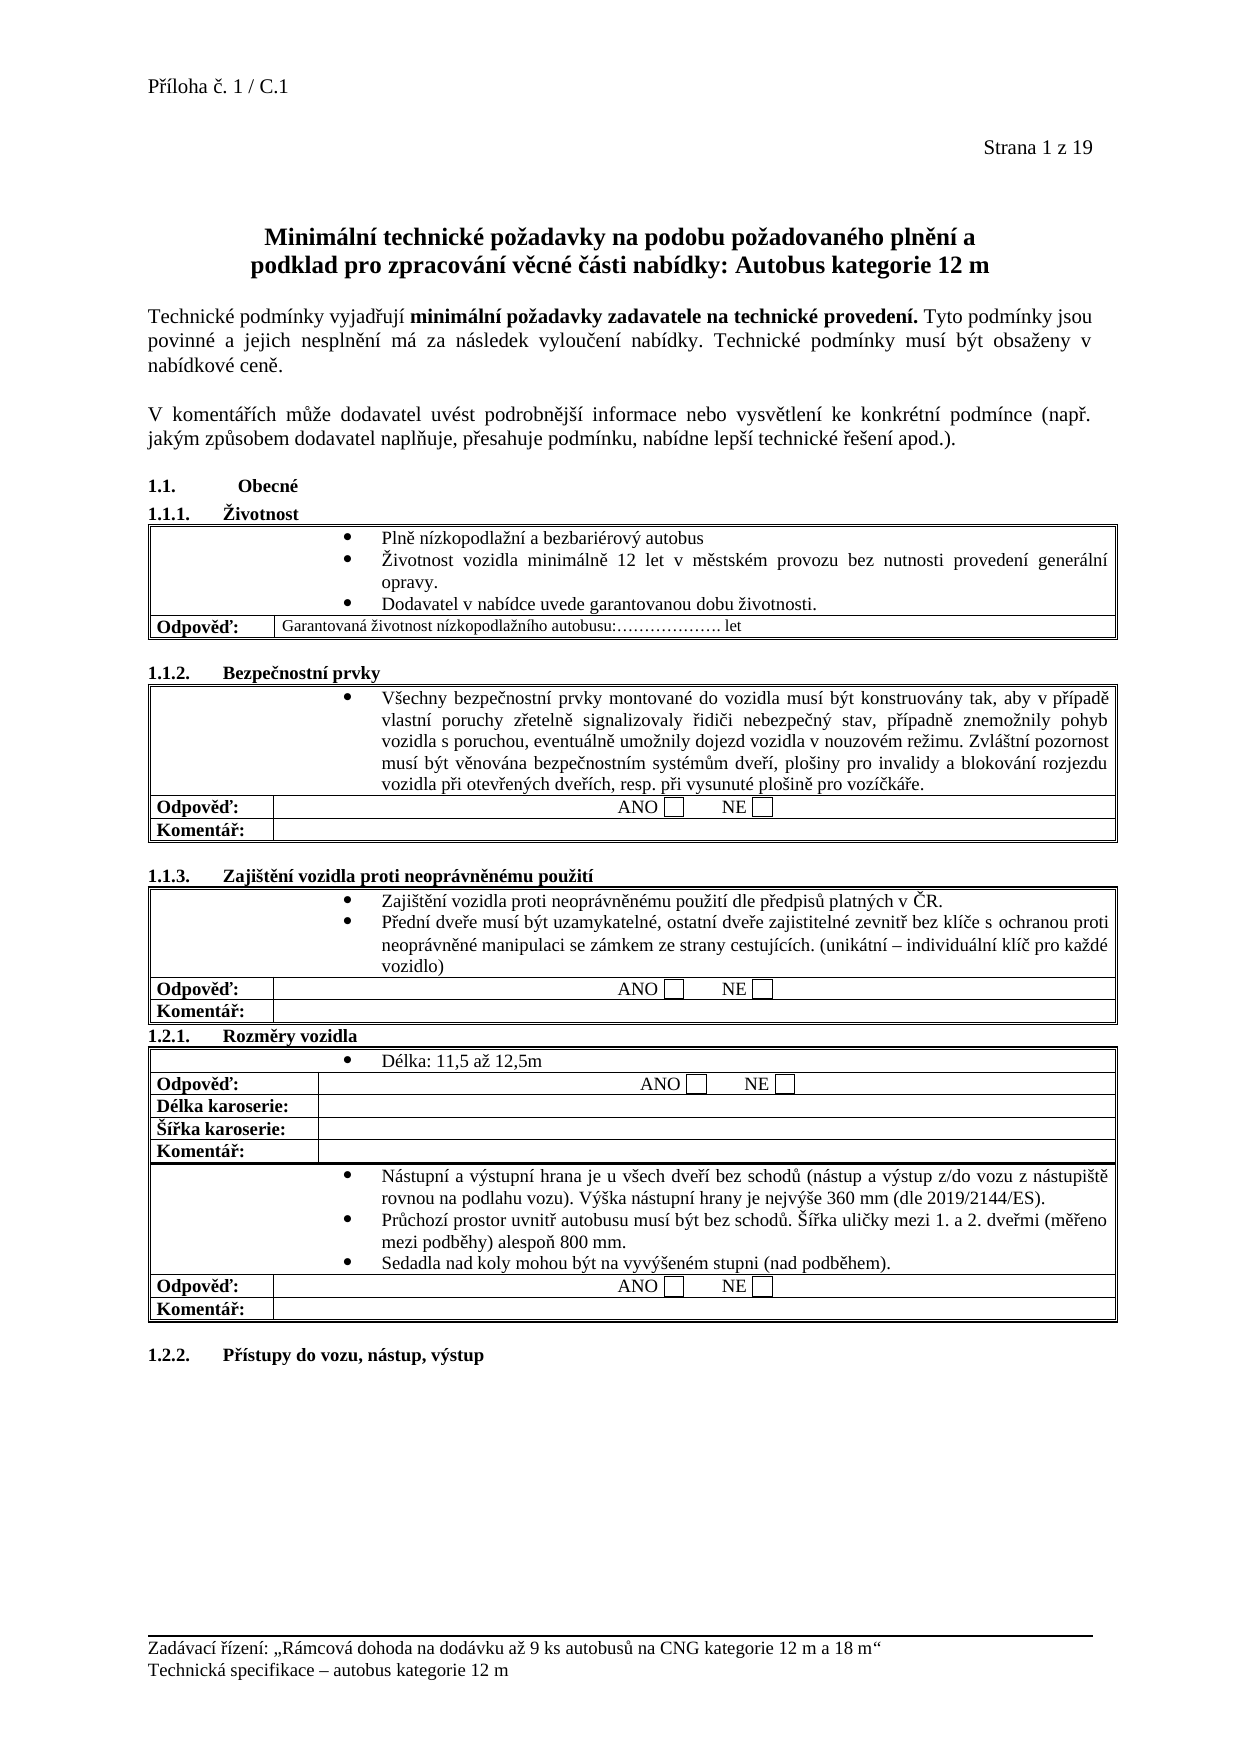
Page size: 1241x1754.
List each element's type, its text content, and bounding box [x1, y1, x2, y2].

table_cell [319, 1118, 1115, 1139]
subtitle Minimální technické požadavky na podobu požadovaného plnění a [148, 222, 1093, 251]
table_cell ANO NE [319, 1073, 1115, 1094]
subtitle Životnost [148, 502, 1093, 524]
table_cell Šířka karoserie: [151, 1118, 318, 1139]
table_cell [274, 819, 1115, 840]
table_cell [319, 1140, 1115, 1162]
table_header Délka: 11,5 až 12,5m [151, 1050, 1115, 1072]
table_cell ANO NE [274, 978, 1115, 999]
table_cell Odpověď: [151, 978, 273, 999]
subtitle Bezpečnostní prvky [148, 662, 1093, 683]
table_cell Odpověď: [151, 616, 274, 637]
subtitle Zajištění vozidla proti neoprávněnému použití [148, 865, 1093, 886]
table_header Zajištění vozidla proti neoprávněnému použití dle předpisů platných v ČR. Přední dveře musí být uzamykatelné, ostatní dveře zajistitelné zevnitř bez klíče s ochranou proti neoprávněné manipulaci se zámkem ze strany cestujících. (unikátní – individuální klíč pro každé vozidlo) [151, 890, 1115, 977]
table_cell Garantovaná životnost nízkopodlažního autobusu:………………. let [275, 616, 1115, 637]
table_header Plně nízkopodlažní a bezbariérový autobus Životnost vozidla minimálně 12 let v městském provozu bez nutnosti provedení generální opravy. Dodavatel v nabídce uvede garantovanou dobu životnosti. [151, 527, 1115, 615]
table_cell [319, 1095, 1115, 1117]
table_cell Odpověď: [151, 1275, 273, 1297]
table_cell ANO NE [274, 796, 1115, 817]
table_cell Odpověď: [151, 796, 273, 817]
subtitle Technické podmínky vyjadřují minimální požadavky zadavatele na technické provedení. Tyto podmínky jsou povinné a jejich nesplnění má za následek vyloučení nabídky. Technické podmínky musí být obsaženy v nabídkové ceně. [148, 304, 1093, 377]
table_cell Nástupní a výstupní hrana je u všech dveří bez schodů (nástup a výstup z/do vozu z nástupiště rovnou na podlahu vozu). Výška nástupní hrany je nejvýše 360 mm (dle 2019/2144/ES). Průchozí prostor uvnitř autobusu musí být bez schodů. Šířka uličky mezi 1. a 2. dveřmi (měřeno mezi podběhy) alespoň 800 mm. Sedadla nad koly mohou být na vyvýšeném stupni (nad podběhem). [151, 1165, 1115, 1274]
table_header Všechny bezpečnostní prvky montované do vozidla musí být konstruovány tak, aby v případě vlastní poruchy zřetelně signalizovaly řidiči nebezpečný stav, případně znemožnily pohyb vozidla s poruchou, eventuálně umožnily dojezd vozidla v nouzovém režimu. Zvláštní pozornost musí být věnována bezpečnostním systémům dveří, plošiny pro invalidy a blokování rozjezdu vozidla při otevřených dveřích, resp. při vysunuté plošině pro vozíčkáře. [151, 687, 1115, 795]
text podklad pro zpracování věcné části nabídky: Autobus kategorie 12 m [148, 251, 1093, 279]
table_cell Komentář: [151, 1298, 273, 1319]
table_cell Komentář: [151, 819, 273, 840]
table_cell ANO NE [274, 1275, 1115, 1297]
table_cell Komentář: [151, 1140, 318, 1162]
subtitle Rozměry vozidla [148, 1025, 1093, 1046]
table_cell Délka karoserie: [151, 1095, 318, 1117]
subtitle Přístupy do vozu, nástup, výstup [148, 1344, 1093, 1366]
table_cell [274, 1000, 1115, 1022]
table_cell Komentář: [151, 1000, 273, 1022]
subtitle V komentářích může dodavatel uvést podrobnější informace nebo vysvětlení ke konkrétní podmínce (např. jakým způsobem dodavatel naplňuje, přesahuje podmínku, nabídne lepší technické řešení apod.). [148, 402, 1093, 450]
table_cell Odpověď: [151, 1073, 318, 1094]
table_cell [274, 1298, 1115, 1319]
subtitle Obecné [148, 475, 1093, 496]
